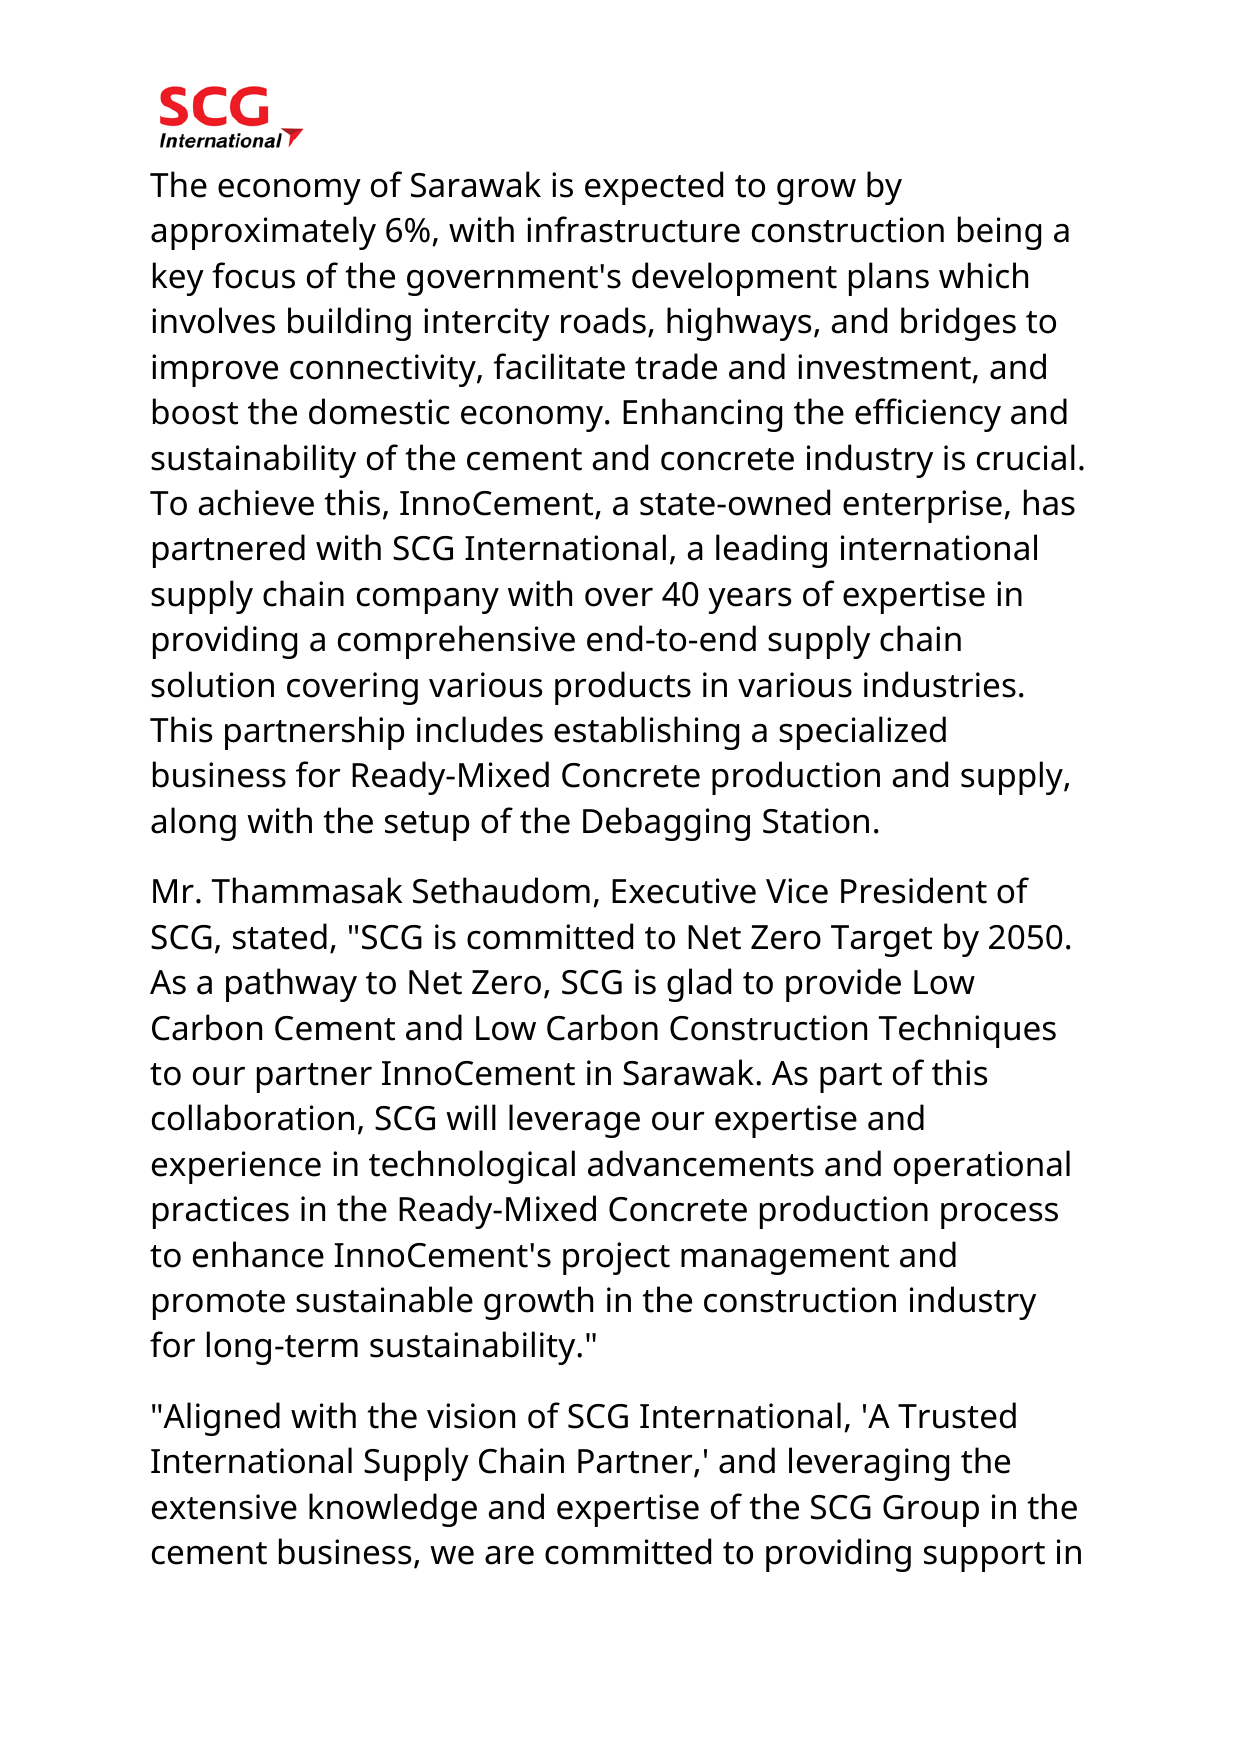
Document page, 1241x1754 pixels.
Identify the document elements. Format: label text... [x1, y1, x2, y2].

text The economy of Sarawak is expected to grow by approximately 6%, with infrastructure construction being a key focus of the government's development plans which involves building intercity roads, highways, and bridges to improve connectivity, facilitate trade and investment, and boost the domestic economy. Enhancing the efficiency and sustainability of the cement and concrete industry is crucial. To achieve this, InnoCement, a state-owned enterprise, has partnered with SCG International, a leading international supply chain company with over 40 years of expertise in providing a comprehensive end-to-end supply chain solution covering various products in various industries. This partnership includes establishing a specialized business for Ready-Mixed Concrete production and supply, along with the setup of the Debagging Station. [150, 162, 1090, 843]
text Mr. Thammasak Sethaudom, Executive Vice President of SCG, stated, "SCG is committed to Net Zero Target by 2050. As a pathway to Net Zero, SCG is glad to provide Low Carbon Cement and Low Carbon Construction Techniques to our partner InnoCement in Sarawak. As part of this collaboration, SCG will leverage our expertise and experience in technological advancements and operational practices in the Ready-Mixed Concrete production process to enhance InnoCement's project management and promote sustainable growth in the construction industry for long-term sustainability." [150, 868, 1090, 1368]
picture [150, 73, 314, 162]
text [150, 1393, 1090, 1574]
